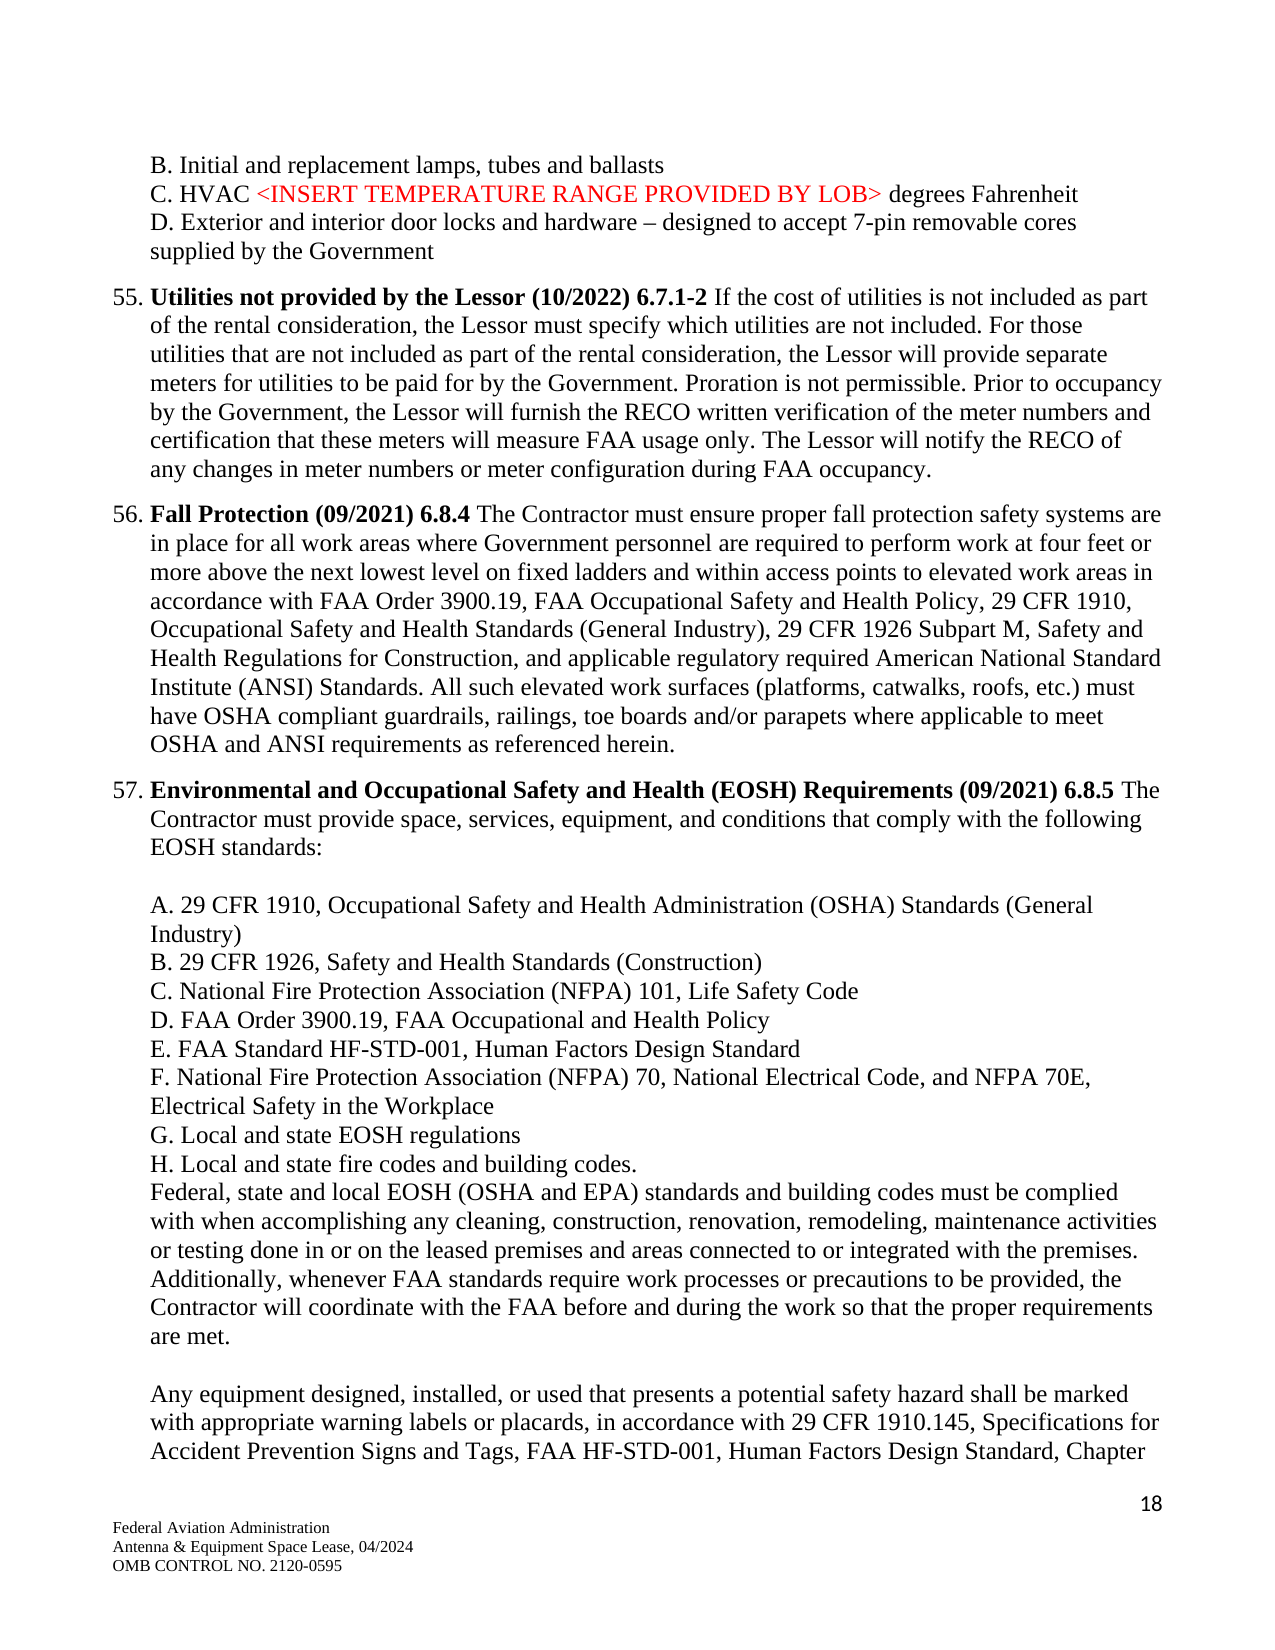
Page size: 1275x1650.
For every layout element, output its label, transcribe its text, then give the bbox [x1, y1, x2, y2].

list Fall Protection (09/2021) 6.8.4 This clause is required in all standard space leases and antenna and equipment space leases. Changes must be approved by the appropriate FAA environmental representative. The Contractor must ensure proper fall protection safety systems are in place for all work areas where Government personnel are required to perform work at four feet or more above the next lowest level on fixed ladders and within access points to elevated work areas in accordance with FAA Order 3900.19, FAA Occupational Safety and Health Policy, 29 CFR 1910, Occupational Safety and Health Standards (General Industry), 29 CFR 1926 Subpart M, Safety and Health Regulations for Construction, and applicable regulatory required American National Standard Institute (ANSI) Standards. All such elevated work surfaces (platforms, catwalks, roofs, etc.) must have OSHA compliant guardrails, railings, toe boards and/or parapets where applicable to meet OSHA and ANSI requirements as referenced herein. [112, 499, 1162, 758]
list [112, 775, 1162, 1465]
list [112, 150, 1162, 265]
list Utilities not provided by the Lessor (10/2022) 6.7.1-2 Insert in all standard space leases and antenna and equipment space leases where the FAA is not the sole tenant in the building and where the FAA contracts for any utilities separately. May be used in conjunction with 6.7.1 or 6.7.1-1 but RECO must then edit 6.7.1 or 6.7.1-1 as needed to accurately convey which utilities are included as part of the rent. If the cost of utilities is not included as part of the rental consideration, the Lessor must specify which utilities are not included. For those utilities that are not included as part of the rental consideration, the Lessor will provide separate meters for utilities to be paid for by the Government. Proration is not permissible. Prior to occupancy by the Government, the Lessor will furnish the RECO written verification of the meter numbers and certification that these meters will measure FAA usage only. The Lessor will notify the RECO of any changes in meter numbers or meter configuration during FAA occupancy. [112, 282, 1162, 483]
